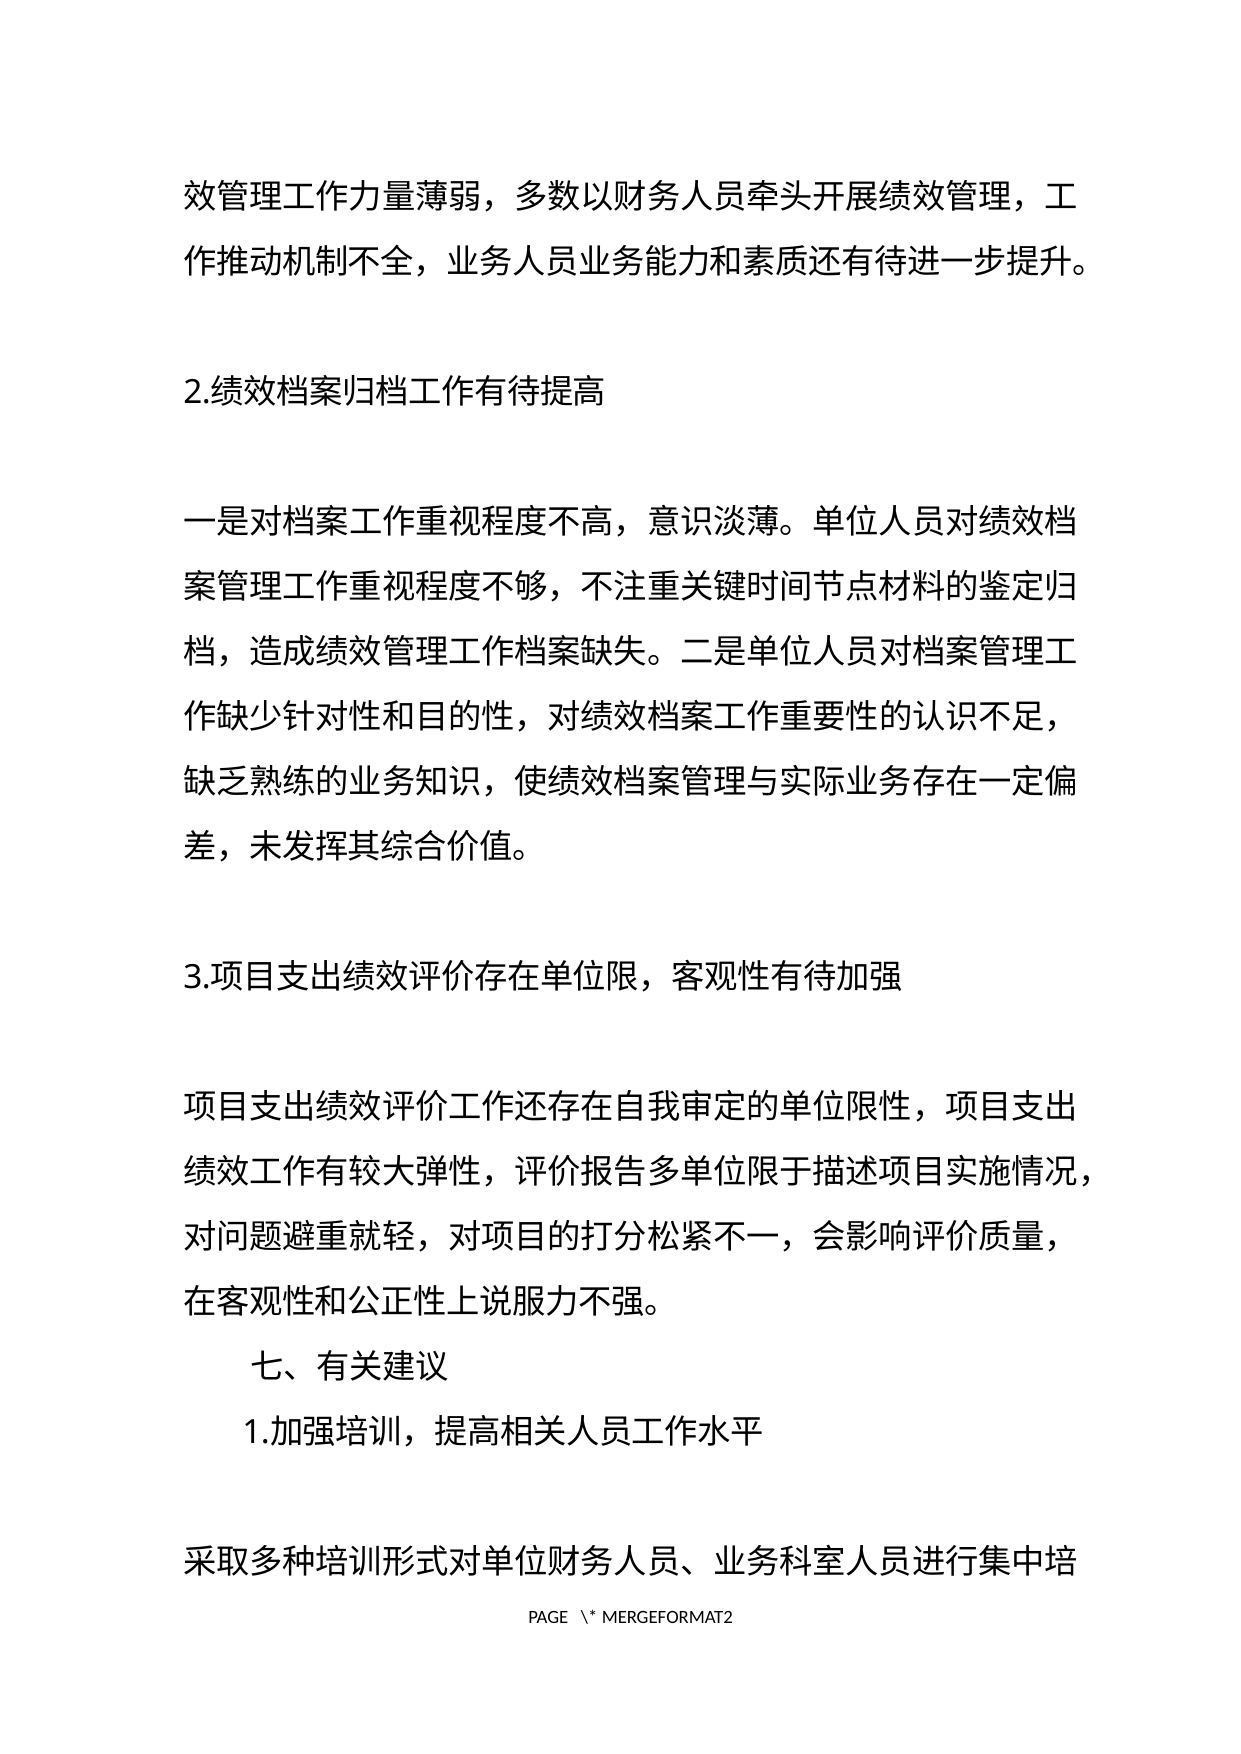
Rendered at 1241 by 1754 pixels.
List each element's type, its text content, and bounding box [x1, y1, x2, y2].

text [183, 162, 1078, 1332]
text 七、有关建议 [183, 1332, 1078, 1397]
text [183, 1397, 1078, 1592]
